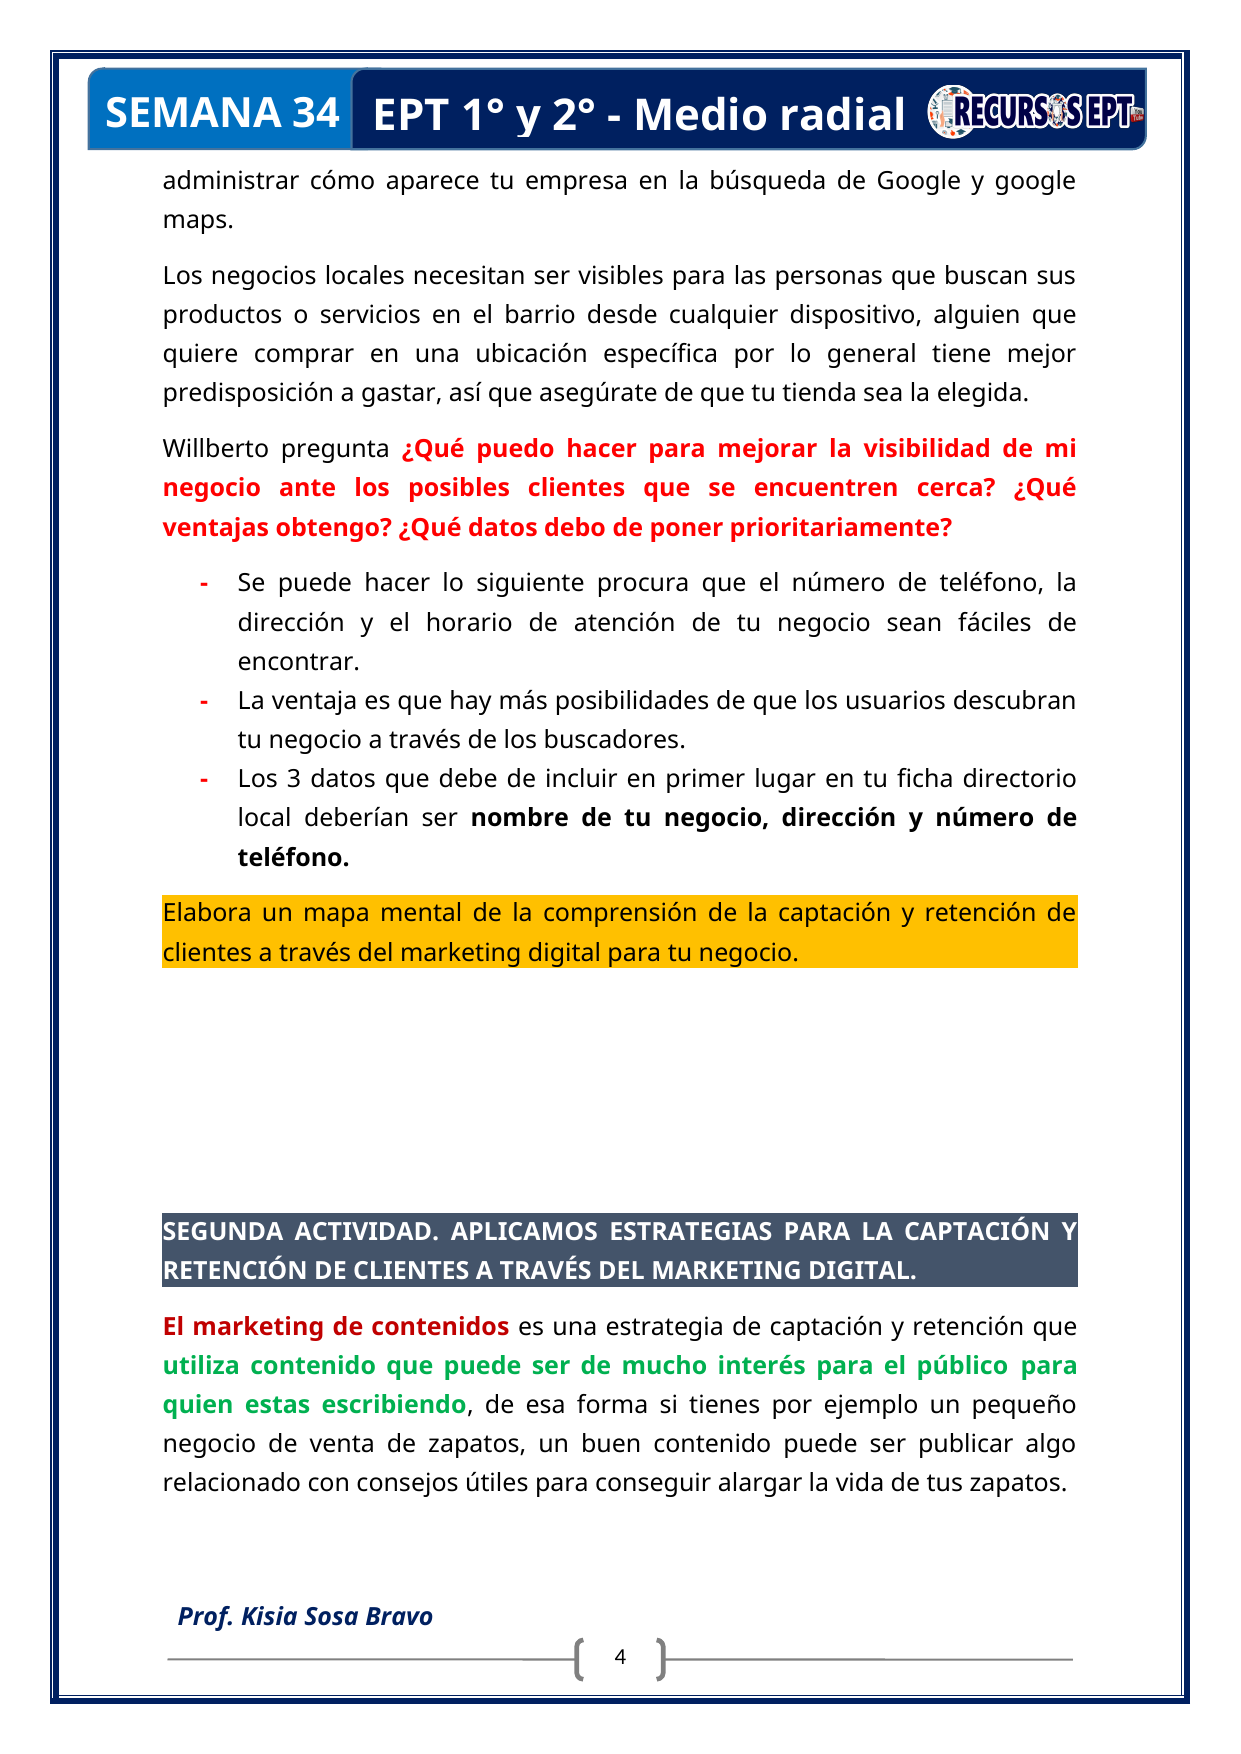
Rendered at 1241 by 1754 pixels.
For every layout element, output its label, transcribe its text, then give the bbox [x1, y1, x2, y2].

text Willberto pregunta ¿Qué puedo hacer para mejorar la visibilidad de mi negocio ante los posibles clientes que se encuentren cerca? ¿Qué ventajas obtengo? ¿Qué datos debo de poner prioritariamente? [162, 431, 1078, 543]
text Los negocios locales necesitan ser visibles para las personas que buscan sus productos o servicios en el barrio desde cualquier dispositivo, alguien que quiere comprar en una ubicación específica por lo general tiene mejor predisposición a gastar, así que asegúrate de que tu tienda sea la elegida. [162, 257, 1078, 409]
picture [927, 85, 1145, 139]
text El marketing de contenidos es una estrategia de captación y retención que utiliza contenido que puede ser de mucho interés para el público para quien estas escribiendo, de esa forma si tienes por ejemplo un pequeño negocio de venta de zapatos, un buen contenido puede ser publicar algo relacionado con consejos útiles para conseguir alargar la vida de tus zapatos. [162, 1308, 1078, 1499]
list Se puede hacer lo siguiente procura que el número de teléfono, la dirección y el horario de atención de tu negocio sean fáciles de encontrar. [200, 565, 1078, 677]
list La ventaja es que hay más posibilidades de que los usuarios descubran tu negocio a través de los buscadores. [200, 682, 1078, 756]
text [162, 162, 1078, 236]
list Los 3 datos que debe de incluir en primer lugar en tu ficha directorio local deberían ser nombre de tu negocio, dirección y número de teléfono. [200, 761, 1078, 873]
text Elabora un mapa mental de la comprensión de la captación y retención de clientes a través del marketing digital para tu negocio. [162, 895, 1078, 968]
text SEGUNDA ACTIVIDAD. APLICAMOS ESTRATEGIAS PARA LA CAPTACIÓN Y RETENCIÓN DE CLIENTES A TRAVÉS DEL MARKETING DIGITAL. [162, 1213, 1078, 1287]
